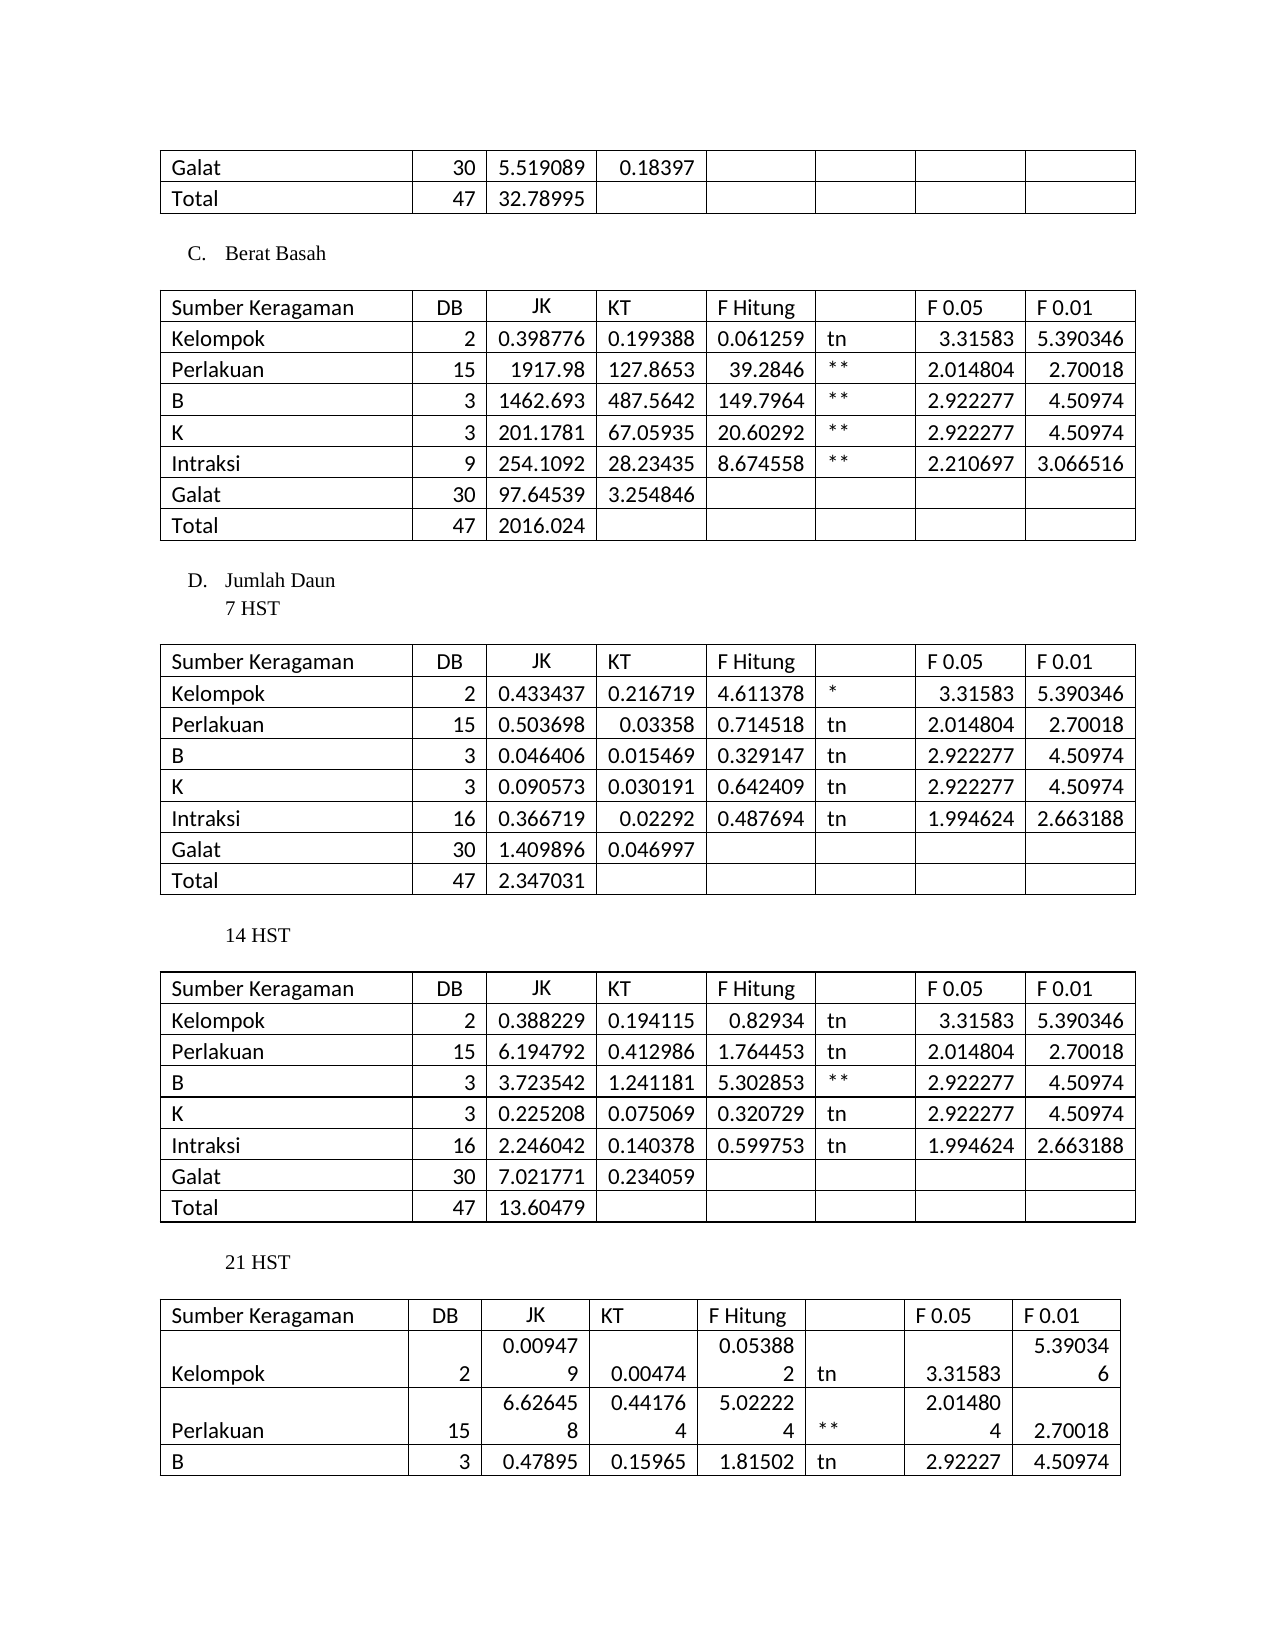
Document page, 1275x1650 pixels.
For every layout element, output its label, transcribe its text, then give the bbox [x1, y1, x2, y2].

table_cell 1.764453 [707, 1035, 815, 1065]
table_cell 0.329147 [707, 739, 815, 769]
table_cell tn [816, 322, 915, 352]
table_cell 201.1781 [487, 416, 596, 446]
table_cell 1.815024 [698, 1445, 805, 1475]
table_header F 0.01 [1013, 1300, 1120, 1330]
table_cell [816, 1191, 915, 1221]
table_cell 3.254846 [597, 478, 706, 508]
table_cell 2.70018 [1026, 353, 1135, 383]
list 7 HST [225, 596, 1125, 620]
table_cell Kelompok [161, 322, 412, 352]
table_cell [1026, 151, 1135, 181]
table_cell [816, 833, 915, 863]
table_cell 9 [413, 447, 486, 477]
table_header [806, 1300, 904, 1330]
table_cell 0.433437 [487, 677, 596, 707]
table_cell 2.922277 [916, 739, 1025, 769]
table_header [816, 973, 915, 1003]
table_cell 3 [413, 1066, 486, 1096]
table_cell 20.60292 [707, 416, 815, 446]
table_cell 2.347031 [487, 864, 596, 894]
table_header F Hitung [698, 1300, 805, 1330]
table_header KT [597, 973, 706, 1003]
table_cell 47 [413, 1191, 486, 1221]
table_cell Galat [161, 1160, 412, 1190]
table_cell 0.225208 [487, 1098, 596, 1128]
table_header KT [597, 645, 706, 676]
table_cell 97.64539 [487, 478, 596, 508]
table_cell 2.70018 [1013, 1388, 1120, 1444]
table_cell Perlakuan [161, 353, 412, 383]
table_cell 0.194115 [597, 1004, 706, 1034]
table_cell ** [806, 1388, 904, 1444]
table_cell 0.00474 [590, 1331, 697, 1387]
table_cell 30 [413, 478, 486, 508]
table_cell [916, 833, 1025, 863]
table_cell 13.60479 [487, 1191, 596, 1221]
table_cell 15 [413, 353, 486, 383]
table_cell B [161, 384, 412, 414]
list Jumlah Daun [187, 568, 1125, 592]
table_cell 4.50974 [1026, 1066, 1135, 1096]
table_cell B [161, 1445, 408, 1475]
table_cell Total [161, 182, 412, 212]
table_header DB [413, 973, 486, 1003]
table_cell [916, 151, 1025, 181]
table_cell 30 [413, 833, 486, 863]
table_cell 3 [413, 770, 486, 801]
table_header [816, 291, 915, 321]
table_cell 0.503698 [487, 708, 596, 738]
table_header DB [409, 1300, 481, 1330]
table_cell 1.241181 [597, 1066, 706, 1096]
table_cell 5.390346 [1026, 322, 1135, 352]
table_cell 16 [413, 802, 486, 832]
table_cell 3 [409, 1445, 481, 1475]
table_header F 0.01 [1026, 291, 1135, 321]
table_cell [916, 182, 1025, 212]
table_cell [816, 151, 915, 181]
table_cell 47 [413, 864, 486, 894]
table_cell tn [806, 1331, 904, 1387]
table_cell 0.159653 [590, 1445, 697, 1475]
table_cell 2 [413, 677, 486, 707]
table_cell 32.78995 [487, 182, 596, 212]
table_cell Intraksi [161, 1129, 412, 1159]
table_cell 47 [413, 509, 486, 539]
table_cell Kelompok [161, 1331, 408, 1387]
table_cell 0.015469 [597, 739, 706, 769]
table_cell 2 [409, 1331, 481, 1387]
table_cell [707, 151, 815, 181]
table_header F Hitung [707, 973, 815, 1003]
table_cell 0.366719 [487, 802, 596, 832]
table_cell [1026, 182, 1135, 212]
table_cell 2016.024 [487, 509, 596, 539]
table_cell 4.50974 [1026, 416, 1135, 446]
table_cell 0.714518 [707, 708, 815, 738]
table_cell ** [816, 416, 915, 446]
table_cell 2.246042 [487, 1129, 596, 1159]
table_cell [1026, 833, 1135, 863]
table_cell 254.1092 [487, 447, 596, 477]
table_header Sumber Keragaman [161, 291, 412, 321]
table_cell 4.611378 [707, 677, 815, 707]
table_header Sumber Keragaman [161, 1300, 408, 1330]
table_cell 16 [413, 1129, 486, 1159]
table_cell 8.674558 [707, 447, 815, 477]
table_cell [597, 509, 706, 539]
table_cell 3.31583 [916, 1004, 1025, 1034]
table_cell 5.390346 [1013, 1331, 1120, 1387]
table_header KT [597, 291, 706, 321]
table_cell 0.053882 [698, 1331, 805, 1387]
table_cell 15 [409, 1388, 481, 1444]
table_cell [816, 478, 915, 508]
table_cell 2.210697 [916, 447, 1025, 477]
table_cell 47 [413, 182, 486, 212]
table_cell 3.31583 [916, 677, 1025, 707]
table_cell Total [161, 509, 412, 539]
table_cell [816, 509, 915, 539]
table_cell [916, 1160, 1025, 1190]
table_cell [707, 864, 815, 894]
table_cell ** [816, 384, 915, 414]
table_cell 487.5642 [597, 384, 706, 414]
table_cell 4.50974 [1026, 770, 1135, 801]
table_cell 3.31583 [905, 1331, 1012, 1387]
table_cell 0.234059 [597, 1160, 706, 1190]
table_cell K [161, 770, 412, 801]
table_cell 0.320729 [707, 1098, 815, 1128]
table_header Sumber Keragaman [161, 645, 412, 676]
table_cell 3.31583 [916, 322, 1025, 352]
table_header F Hitung [707, 291, 815, 321]
table_cell 3 [413, 1098, 486, 1128]
table_cell 2.922277 [916, 1098, 1025, 1128]
table_cell [707, 478, 815, 508]
table_cell [1026, 1191, 1135, 1221]
table_cell Galat [161, 151, 412, 181]
table_header F 0.05 [916, 291, 1025, 321]
table_header F 0.01 [1026, 973, 1135, 1003]
table_cell 2 [413, 322, 486, 352]
table_cell 0.18397 [597, 151, 706, 181]
table_cell 1.994624 [916, 1129, 1025, 1159]
table_cell [1026, 509, 1135, 539]
table_header F Hitung [707, 645, 815, 676]
table_cell 2.922277 [916, 1066, 1025, 1096]
table_cell Intraksi [161, 802, 412, 832]
table_cell 30 [413, 1160, 486, 1190]
table_cell Total [161, 1191, 412, 1221]
list 21 HST [225, 1250, 1125, 1274]
table_cell B [161, 1066, 412, 1096]
table_cell 3 [413, 739, 486, 769]
table_cell 149.7964 [707, 384, 815, 414]
table_cell 6.194792 [487, 1035, 596, 1065]
table_cell 1917.98 [487, 353, 596, 383]
table_header F 0.01 [1026, 645, 1135, 676]
table_cell 2.70018 [1026, 1035, 1135, 1065]
table_cell [916, 478, 1025, 508]
table_header DB [413, 291, 486, 321]
table_cell 0.388229 [487, 1004, 596, 1034]
list Berat Basah [187, 241, 1125, 265]
table_cell 2.014804 [916, 708, 1025, 738]
table_cell * [816, 677, 915, 707]
table_cell tn [816, 1098, 915, 1128]
table_header F 0.05 [916, 973, 1025, 1003]
table_cell 5.519089 [487, 151, 596, 181]
table_header JK [487, 291, 596, 321]
table_cell [816, 182, 915, 212]
table_header F 0.05 [916, 645, 1025, 676]
table_header JK [487, 973, 596, 1003]
table_cell 6.626458 [482, 1388, 589, 1444]
table_header [816, 645, 915, 676]
table_cell 67.05935 [597, 416, 706, 446]
table_cell ** [816, 447, 915, 477]
table_cell [1026, 1160, 1135, 1190]
table_cell tn [816, 1035, 915, 1065]
table_cell 4.50974 [1026, 1098, 1135, 1128]
table_cell 0.398776 [487, 322, 596, 352]
table_cell [707, 1160, 815, 1190]
table_cell 0.030191 [597, 770, 706, 801]
table_cell [707, 833, 815, 863]
table_cell [707, 509, 815, 539]
table_cell 28.23435 [597, 447, 706, 477]
table_cell Kelompok [161, 1004, 412, 1034]
table_cell 0.599753 [707, 1129, 815, 1159]
table_cell tn [816, 770, 915, 801]
table_cell 0.046997 [597, 833, 706, 863]
table_cell [916, 509, 1025, 539]
table_cell 15 [413, 708, 486, 738]
table_cell tn [816, 1129, 915, 1159]
table_header F 0.05 [905, 1300, 1012, 1330]
table_cell 2.014804 [905, 1388, 1012, 1444]
table_cell [816, 1160, 915, 1190]
table_cell 0.216719 [597, 677, 706, 707]
table_cell 2.70018 [1026, 708, 1135, 738]
table_cell 0.642409 [707, 770, 815, 801]
table_cell 39.2846 [707, 353, 815, 383]
table_cell Total [161, 864, 412, 894]
table_cell 5.302853 [707, 1066, 815, 1096]
table_cell 0.441764 [590, 1388, 697, 1444]
table_cell [597, 1191, 706, 1221]
table_cell 4.50974 [1026, 384, 1135, 414]
table_cell tn [806, 1445, 904, 1475]
table_cell [916, 1191, 1025, 1221]
table_header JK [482, 1300, 589, 1330]
table_cell 2.014804 [916, 1035, 1025, 1065]
table_cell 5.390346 [1026, 677, 1135, 707]
table_cell 4.50974 [1026, 739, 1135, 769]
table_cell [707, 182, 815, 212]
table_header DB [413, 645, 486, 676]
table_cell 0.82934 [707, 1004, 815, 1034]
table_cell 2.922277 [916, 770, 1025, 801]
table_cell 1.409896 [487, 833, 596, 863]
table_cell 0.412986 [597, 1035, 706, 1065]
table_cell 30 [413, 151, 486, 181]
table_cell 0.03358 [597, 708, 706, 738]
table_cell 0.090573 [487, 770, 596, 801]
table_cell ** [816, 353, 915, 383]
table_cell B [161, 739, 412, 769]
table_cell K [161, 416, 412, 446]
table_cell 0.046406 [487, 739, 596, 769]
table_cell [597, 864, 706, 894]
table_cell [916, 864, 1025, 894]
table_cell 127.8653 [597, 353, 706, 383]
table_cell Intraksi [161, 447, 412, 477]
table_cell [1026, 864, 1135, 894]
table_cell 1462.693 [487, 384, 596, 414]
table_cell [1026, 478, 1135, 508]
table_cell 0.487694 [707, 802, 815, 832]
table_cell tn [816, 708, 915, 738]
table_cell Galat [161, 478, 412, 508]
table_cell [707, 1191, 815, 1221]
table_header JK [487, 645, 596, 676]
table_cell 2.922277 [916, 416, 1025, 446]
table_cell 0.075069 [597, 1098, 706, 1128]
table_cell 15 [413, 1035, 486, 1065]
table_cell 2.922277 [916, 384, 1025, 414]
table_cell 2.922277 [905, 1445, 1012, 1475]
table_cell 4.50974 [1013, 1445, 1120, 1475]
table_cell 5.390346 [1026, 1004, 1135, 1034]
table_cell 2.663188 [1026, 1129, 1135, 1159]
table_cell Perlakuan [161, 708, 412, 738]
table_cell 0.199388 [597, 322, 706, 352]
table_cell tn [816, 739, 915, 769]
table_cell Perlakuan [161, 1035, 412, 1065]
table_cell Kelompok [161, 677, 412, 707]
table_cell 5.022224 [698, 1388, 805, 1444]
table_cell 3.066516 [1026, 447, 1135, 477]
table_cell [816, 864, 915, 894]
table_cell 0.02292 [597, 802, 706, 832]
table_cell tn [816, 1004, 915, 1034]
list 14 HST [225, 923, 1125, 947]
table_cell 2.014804 [916, 353, 1025, 383]
table_cell 0.140378 [597, 1129, 706, 1159]
table_header Sumber Keragaman [161, 973, 412, 1003]
table_cell 1.994624 [916, 802, 1025, 832]
table_cell Perlakuan [161, 1388, 408, 1444]
table_cell 0.061259 [707, 322, 815, 352]
table_cell 3 [413, 416, 486, 446]
table_cell 2.663188 [1026, 802, 1135, 832]
table_cell 2 [413, 1004, 486, 1034]
table_cell 3 [413, 384, 486, 414]
table_header KT [590, 1300, 697, 1330]
table_cell 7.021771 [487, 1160, 596, 1190]
table_cell [597, 182, 706, 212]
table_cell 0.009479 [482, 1331, 589, 1387]
table_cell K [161, 1098, 412, 1128]
table_cell 3.723542 [487, 1066, 596, 1096]
table_cell tn [816, 802, 915, 832]
table_cell ** [816, 1066, 915, 1096]
table_cell Galat [161, 833, 412, 863]
table_cell 0.478958 [482, 1445, 589, 1475]
